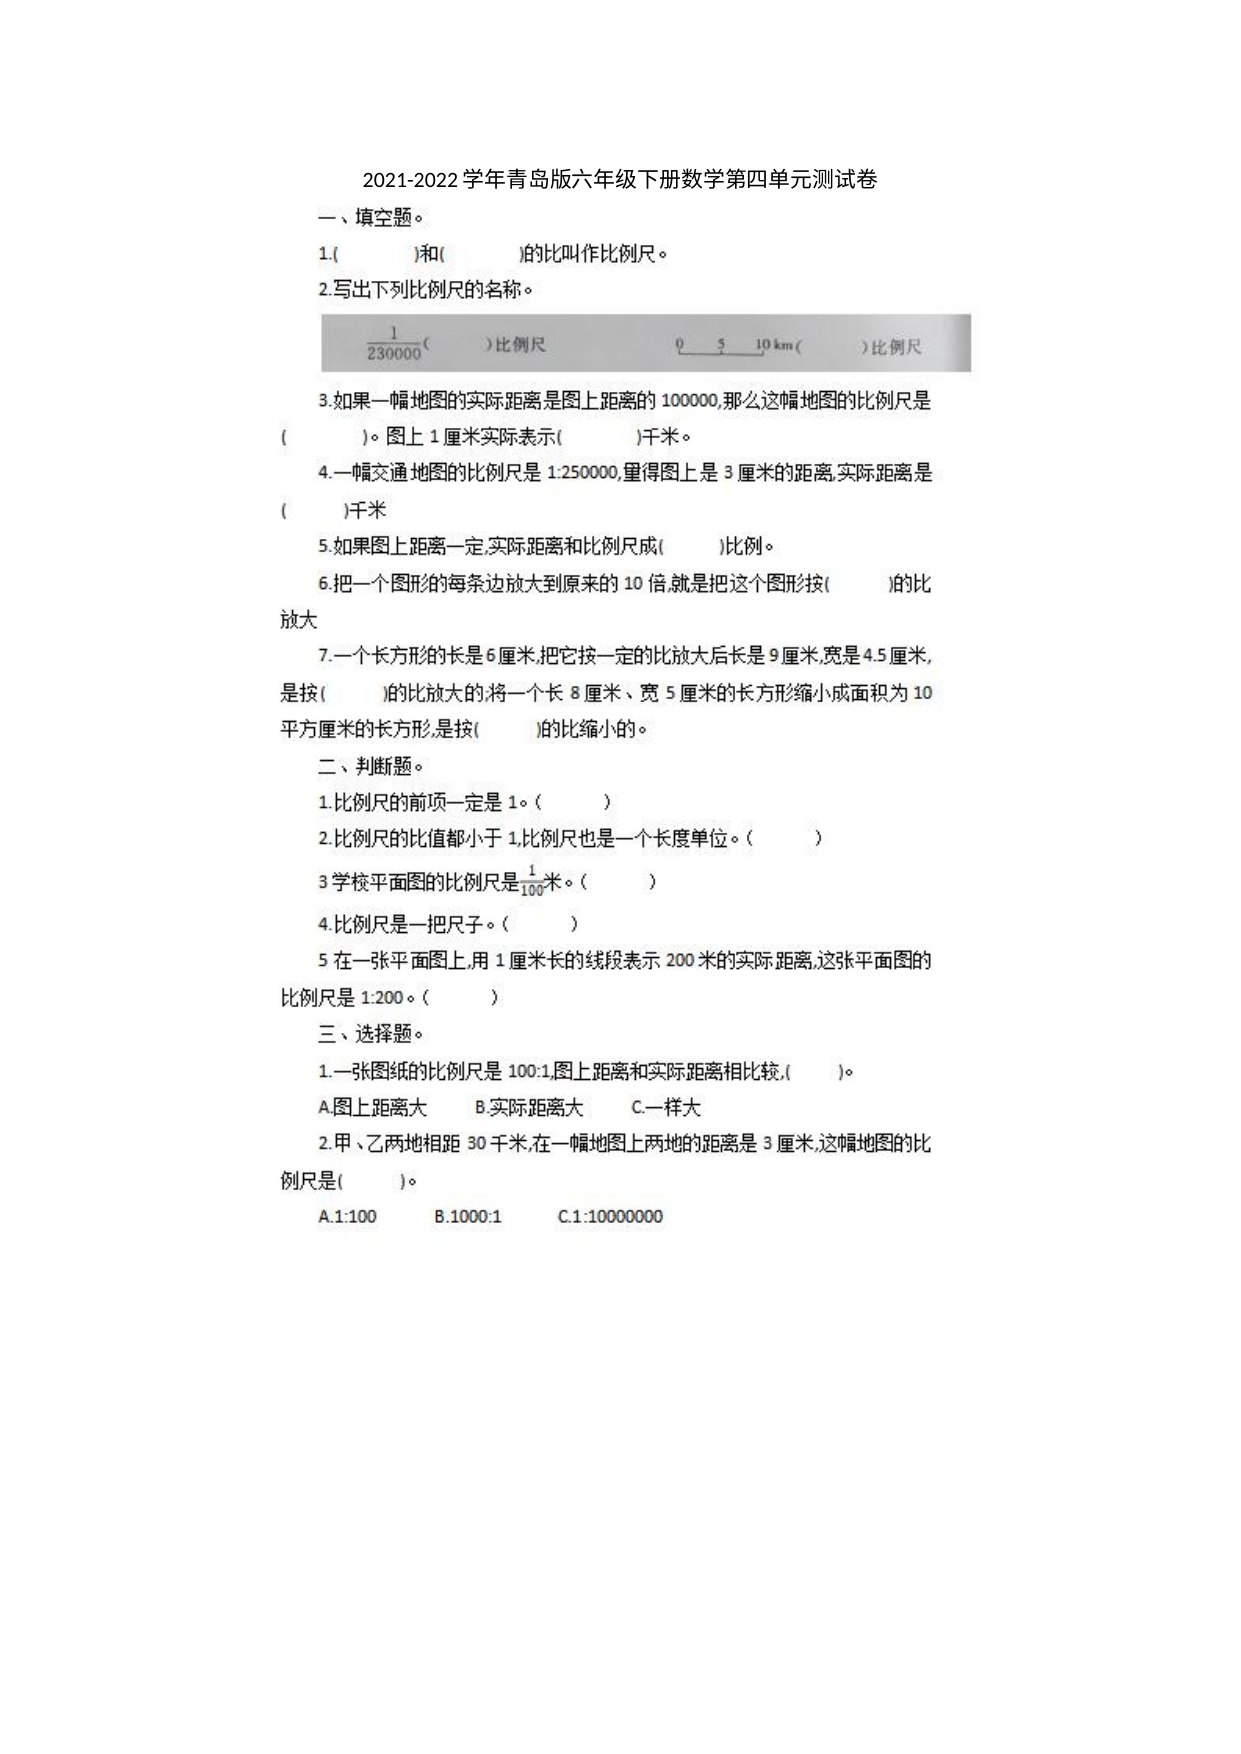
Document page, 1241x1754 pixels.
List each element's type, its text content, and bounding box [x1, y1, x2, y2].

text 2021-2022学年青岛版六年级下册数学第四单元测试卷 [187, 162, 1053, 194]
picture [242, 194, 998, 1251]
